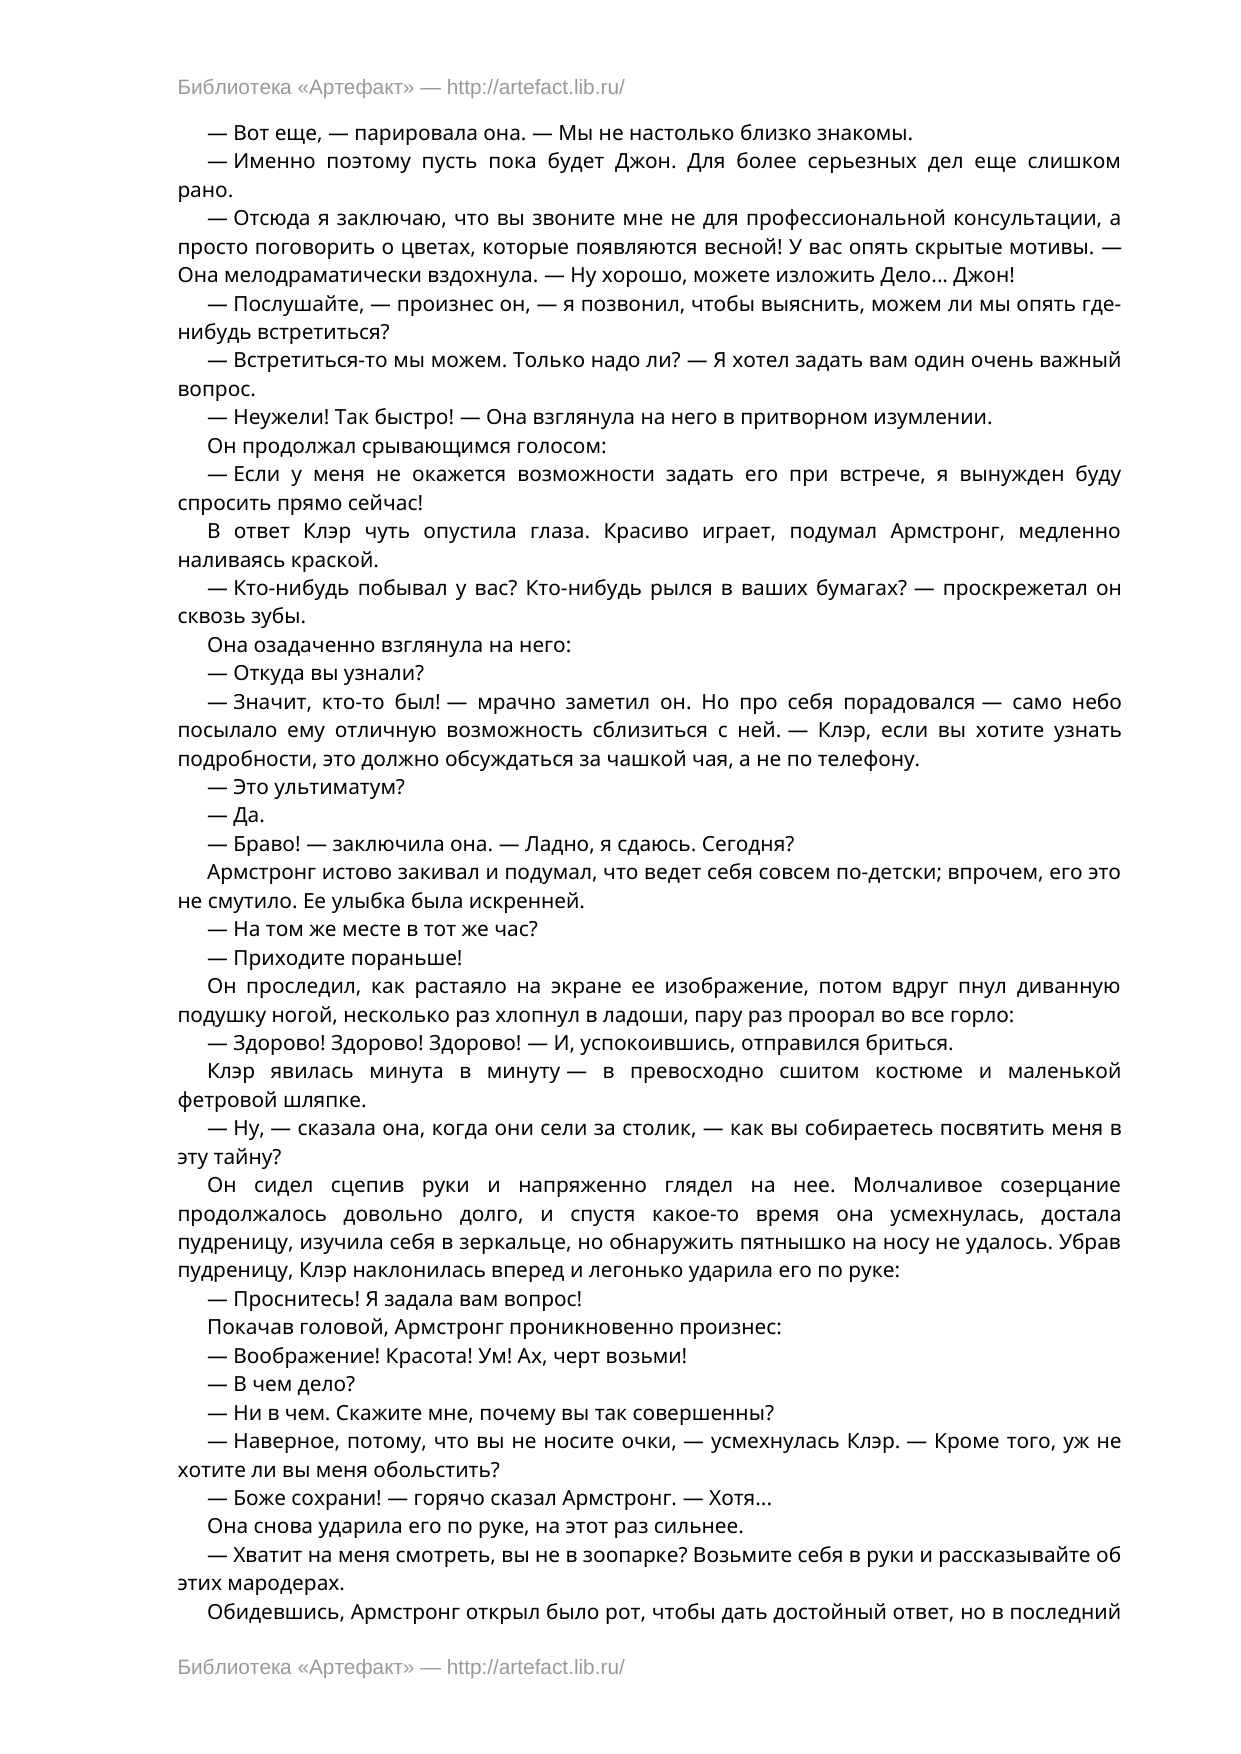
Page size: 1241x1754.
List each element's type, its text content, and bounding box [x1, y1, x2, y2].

text — Боже сохрани! — горячо сказал Армстронг. — Хотя... [177, 1483, 1122, 1512]
text — Наверное, потому, что вы не носите очки, — усмехнулась Клэр. — Кроме того, уж не хотите ли вы меня обольстить? [177, 1426, 1122, 1483]
text — Приходите пораньше! [177, 943, 1122, 971]
text — Значит, кто-то был! — мрачно заметил он. Но про себя порадовался — само небо посылало ему отличную возможность сблизиться с ней. — Клэр, если вы хотите узнать подробности, это должно обсуждаться за чашкой чая, а не по телефону. [177, 687, 1122, 772]
text — На том же месте в тот же час? [177, 914, 1122, 943]
text Он продолжал срывающимся голосом: [177, 431, 1122, 459]
text — Да. [177, 801, 1122, 829]
text Покачав головой, Армстронг проникновенно произнес: [177, 1312, 1122, 1341]
text — Вот еще, — парировала она. — Мы не настолько близко знакомы. [177, 118, 1122, 147]
text — Если у меня не окажется возможности задать его при встрече, я вынужден буду спросить прямо сейчас! [177, 459, 1122, 516]
text Он сидел сцепив руки и напряженно глядел на нее. Молчаливое созерцание продолжалось довольно долго, и спустя какое-то время она усмехнулась, достала пудреницу, изучила себя в зеркальце, но обнаружить пятнышко на носу не удалось. Убрав пудреницу, Клэр наклонилась вперед и легонько ударила его по руке: [177, 1170, 1122, 1284]
text — В чем дело? [177, 1369, 1122, 1398]
text Он проследил, как растаяло на экране ее изображение, потом вдруг пнул диванную подушку ногой, несколько раз хлопнул в ладоши, пару раз проорал во все горло: [177, 971, 1122, 1028]
text — Ни в чем. Скажите мне, почему вы так совершенны? [177, 1398, 1122, 1426]
text — Здорово! Здорово! Здорово! — И, успокоившись, отправился бриться. [177, 1028, 1122, 1057]
text — Именно поэтому пусть пока будет Джон. Для более серьезных дел еще слишком рано. [177, 147, 1122, 203]
text — Это ультиматум? [177, 772, 1122, 801]
text В ответ Клэр чуть опустила глаза. Красиво играет, подумал Армстронг, медленно наливаясь краской. [177, 516, 1122, 573]
text — Неужели! Так быстро! — Она взглянула на него в притворном изумлении. [177, 402, 1122, 431]
text — Воображение! Красота! Ум! Ах, черт возьми! [177, 1341, 1122, 1369]
text — Послушайте, — произнес он, — я позвонил, чтобы выяснить, можем ли мы опять где-нибудь встретиться? [177, 289, 1122, 346]
text — Отсюда я заключаю, что вы звоните мне не для профессиональной консультации, а просто поговорить о цветах, которые появляются весной! У вас опять скрытые мотивы. — Она мелодраматически вздохнула. — Ну хорошо, можете изложить Дело... Джон! [177, 203, 1122, 289]
text — Откуда вы узнали? [177, 658, 1122, 687]
text Она озадаченно взглянула на него: [177, 630, 1122, 658]
text — Кто-нибудь побывал у вас? Кто-нибудь рылся в ваших бумагах? — проскрежетал он сквозь зубы. [177, 573, 1122, 630]
text — Ну, — сказала она, когда они сели за столик, — как вы собираетесь посвятить меня в эту тайну? [177, 1113, 1122, 1170]
text — Проснитесь! Я задала вам вопрос! [177, 1284, 1122, 1312]
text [177, 1597, 1122, 1625]
text — Встретиться-то мы можем. Только надо ли? — Я хотел задать вам один очень важный вопрос. [177, 346, 1122, 402]
text — Хватит на меня смотреть, вы не в зоопарке? Возьмите себя в руки и рассказывайте об этих мародерах. [177, 1540, 1122, 1597]
text Клэр явилась минута в минуту — в превосходно сшитом костюме и маленькой фетровой шляпке. [177, 1057, 1122, 1113]
text Армстронг истово закивал и подумал, что ведет себя совсем по-детски; впрочем, его это не смутило. Ее улыбка была искренней. [177, 857, 1122, 914]
text — Браво! — заключила она. — Ладно, я сдаюсь. Сегодня? [177, 829, 1122, 857]
text Она снова ударила его по руке, на этот раз сильнее. [177, 1512, 1122, 1540]
